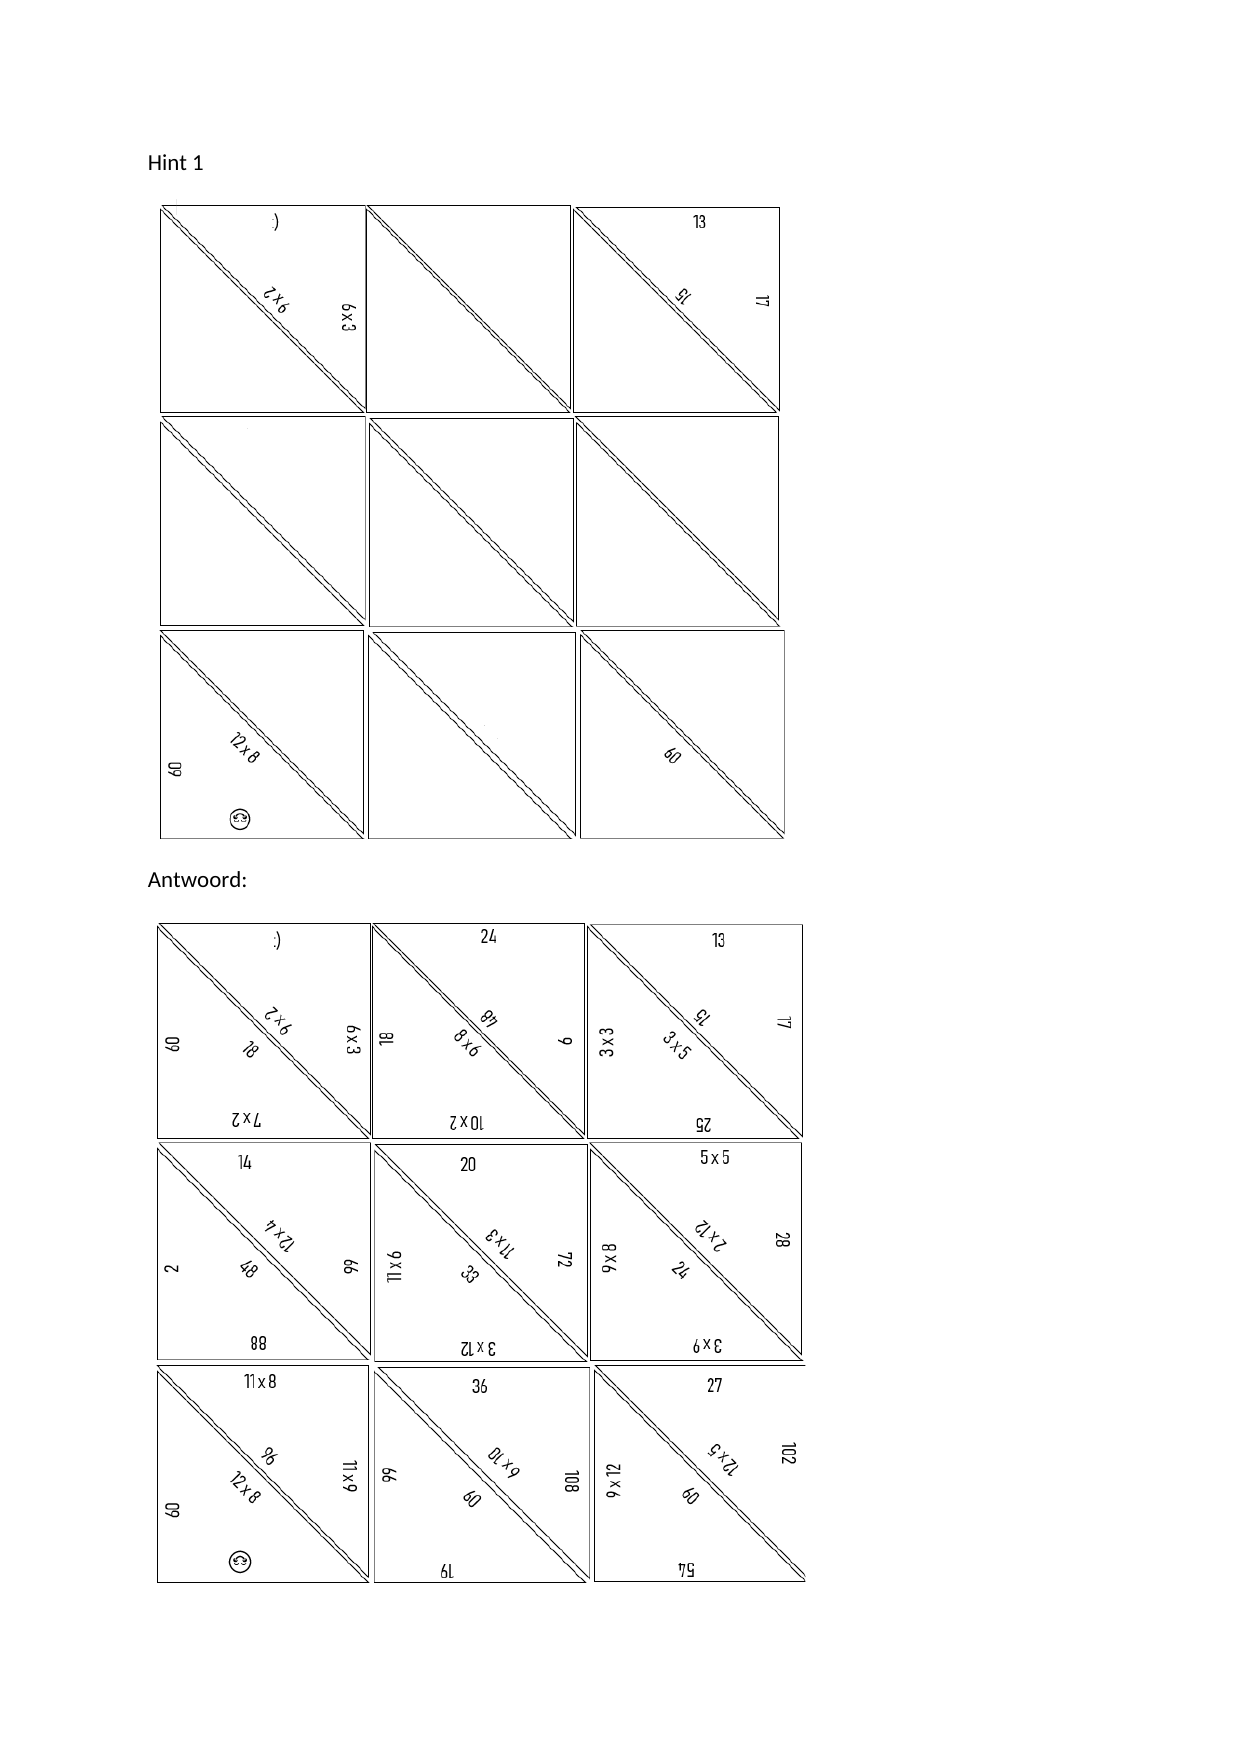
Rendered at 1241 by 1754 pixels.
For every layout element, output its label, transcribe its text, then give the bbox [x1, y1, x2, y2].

picture [147, 912, 806, 1597]
text Antwoord: [148, 865, 1093, 893]
text Hint 1 [148, 148, 1093, 176]
picture [147, 194, 793, 847]
